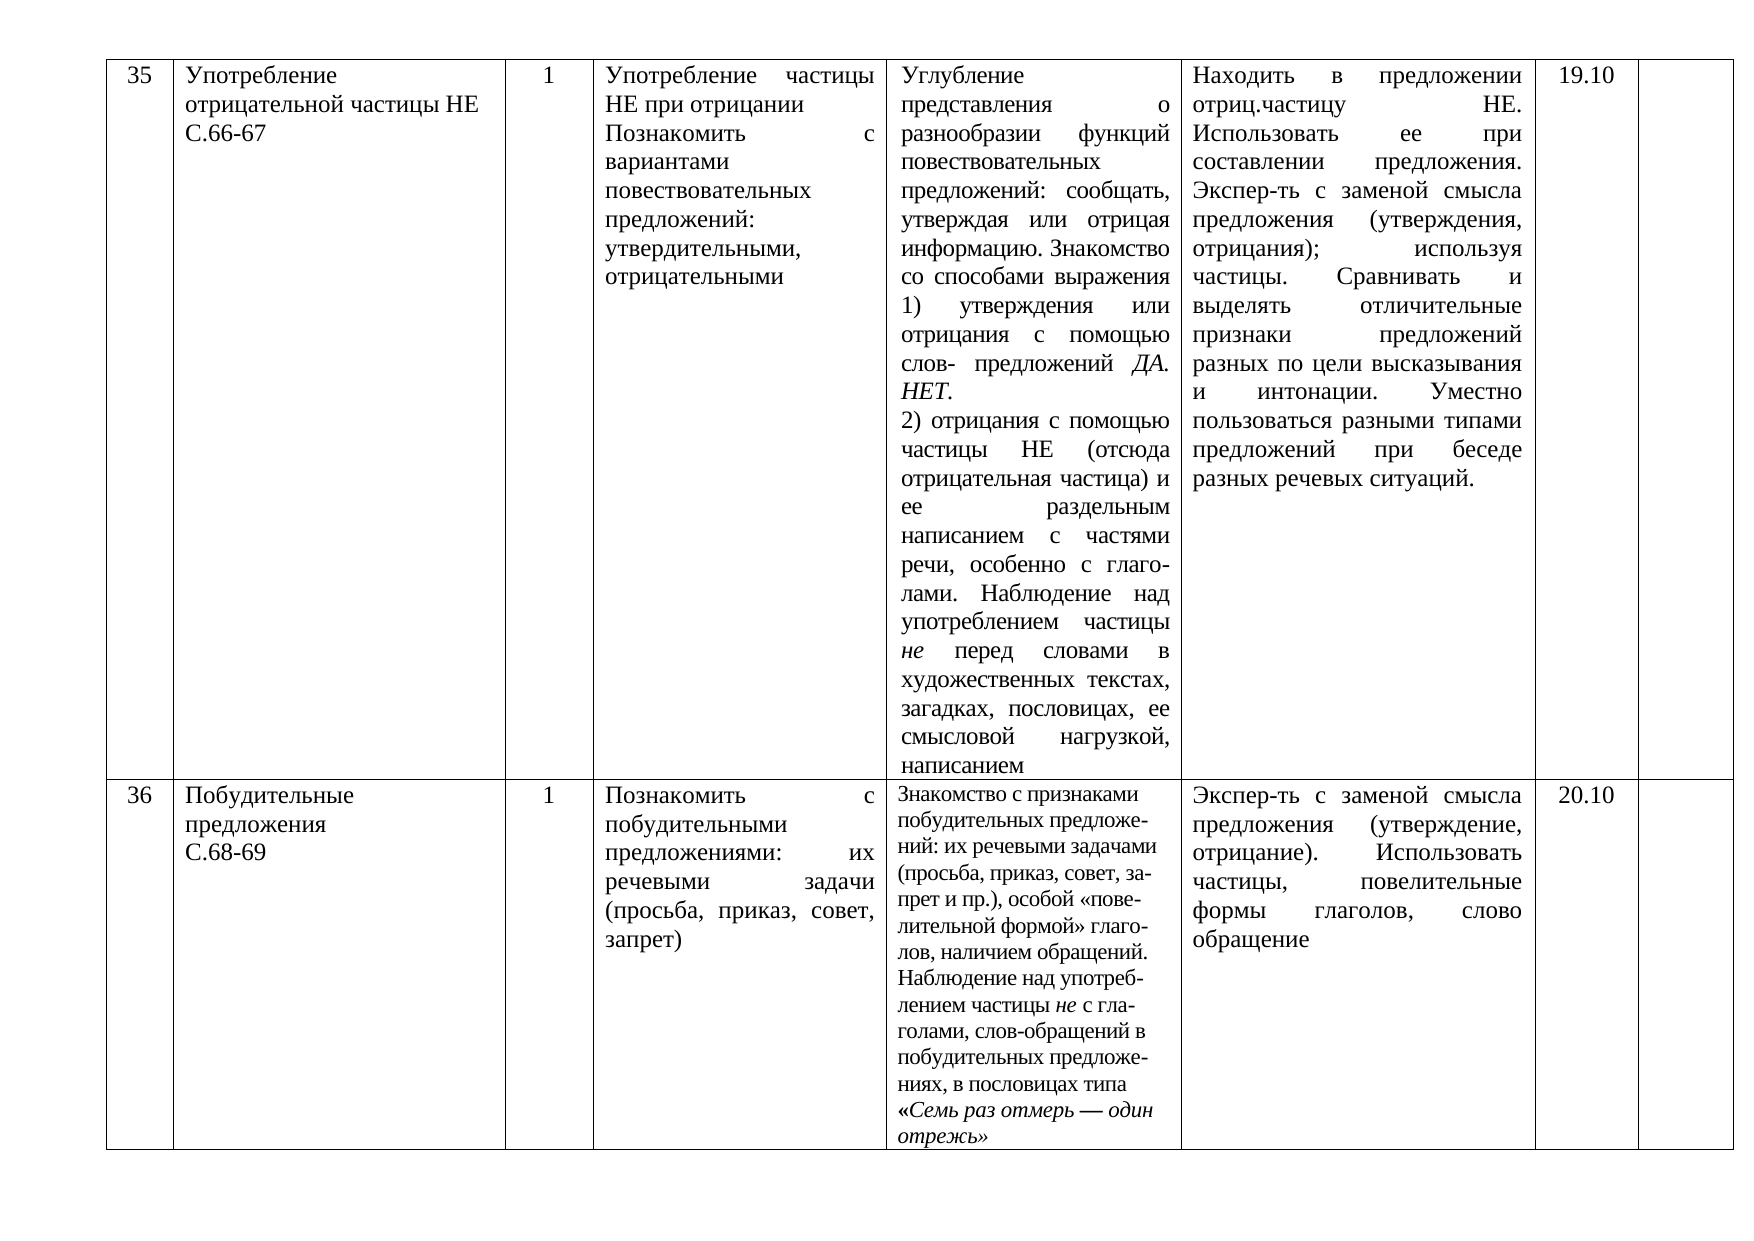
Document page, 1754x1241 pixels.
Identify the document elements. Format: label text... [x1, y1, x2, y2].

table_cell Знакомство с признаками побудительных предложений: их речевыми задачами (просьба, приказ, совет, запрет и пр.), особой «повелительной формой» глаголов, наличием обращений. Наблюдение над употреблением частицы не с глаголами, слов-обращений в побудительных предложениях, в пословицах типа «Семь раз отмерь — один отрежь» [887, 780, 1181, 1149]
table_cell Употребление частицы НЕ при отрицании Познакомить с вариантами повествовательных предложений: утвердительными, отрицательными [594, 60, 886, 779]
table_cell Познакомить с побудительными предложениями: их речевыми задачи (просьба, приказ, совет, запрет) [594, 780, 886, 1149]
table_cell [1639, 60, 1733, 779]
table_cell Побудительные предложения С.68-69 [174, 780, 505, 1149]
table_cell [1639, 780, 1733, 1149]
table_cell Экспер-ть с заменой смысла предложения (утверждение, отрицание). Использовать частицы, повелительные формы глаголов, слово обращение [1182, 780, 1535, 1149]
table_cell Употребление отрицательной частицы НЕ С.66-67 [174, 60, 505, 779]
table_cell 1 [506, 60, 593, 779]
table_cell 1 [506, 780, 593, 1149]
table_cell 20.10 [1536, 780, 1638, 1149]
table_cell 19.10 [1536, 60, 1638, 779]
table_cell 35 [107, 60, 173, 779]
table_cell Углубление представления о разнообразии функций повествовательных предложений: сообщать, утверждая или отрицая информацию. Знакомство со способами выражения 1) утверждения или отрицания с помощью слов- предложений ДА. НЕТ. 2) отрицания с помощью частицы НЕ (отсюда отрицательная частица) и ее раздельным написанием с частями речи, особенно с глаголами. Наблюдение над употреблением частицы не перед словами в художественных текстах, загадках, пословицах, ее смысловой нагрузкой, написанием [887, 60, 1181, 779]
table_cell 36 [107, 780, 173, 1149]
table_cell Находить в предложении отриц.частицу НЕ. Использовать ее при составлении предложения. Экспер-ть с заменой смысла предложения (утверждения, отрицания); используя частицы. Сравнивать и выделять отличительные признаки предложений разных по цели высказывания и интонации. Уместно пользоваться разными типами предложений при беседе разных речевых ситуаций. [1182, 60, 1535, 779]
